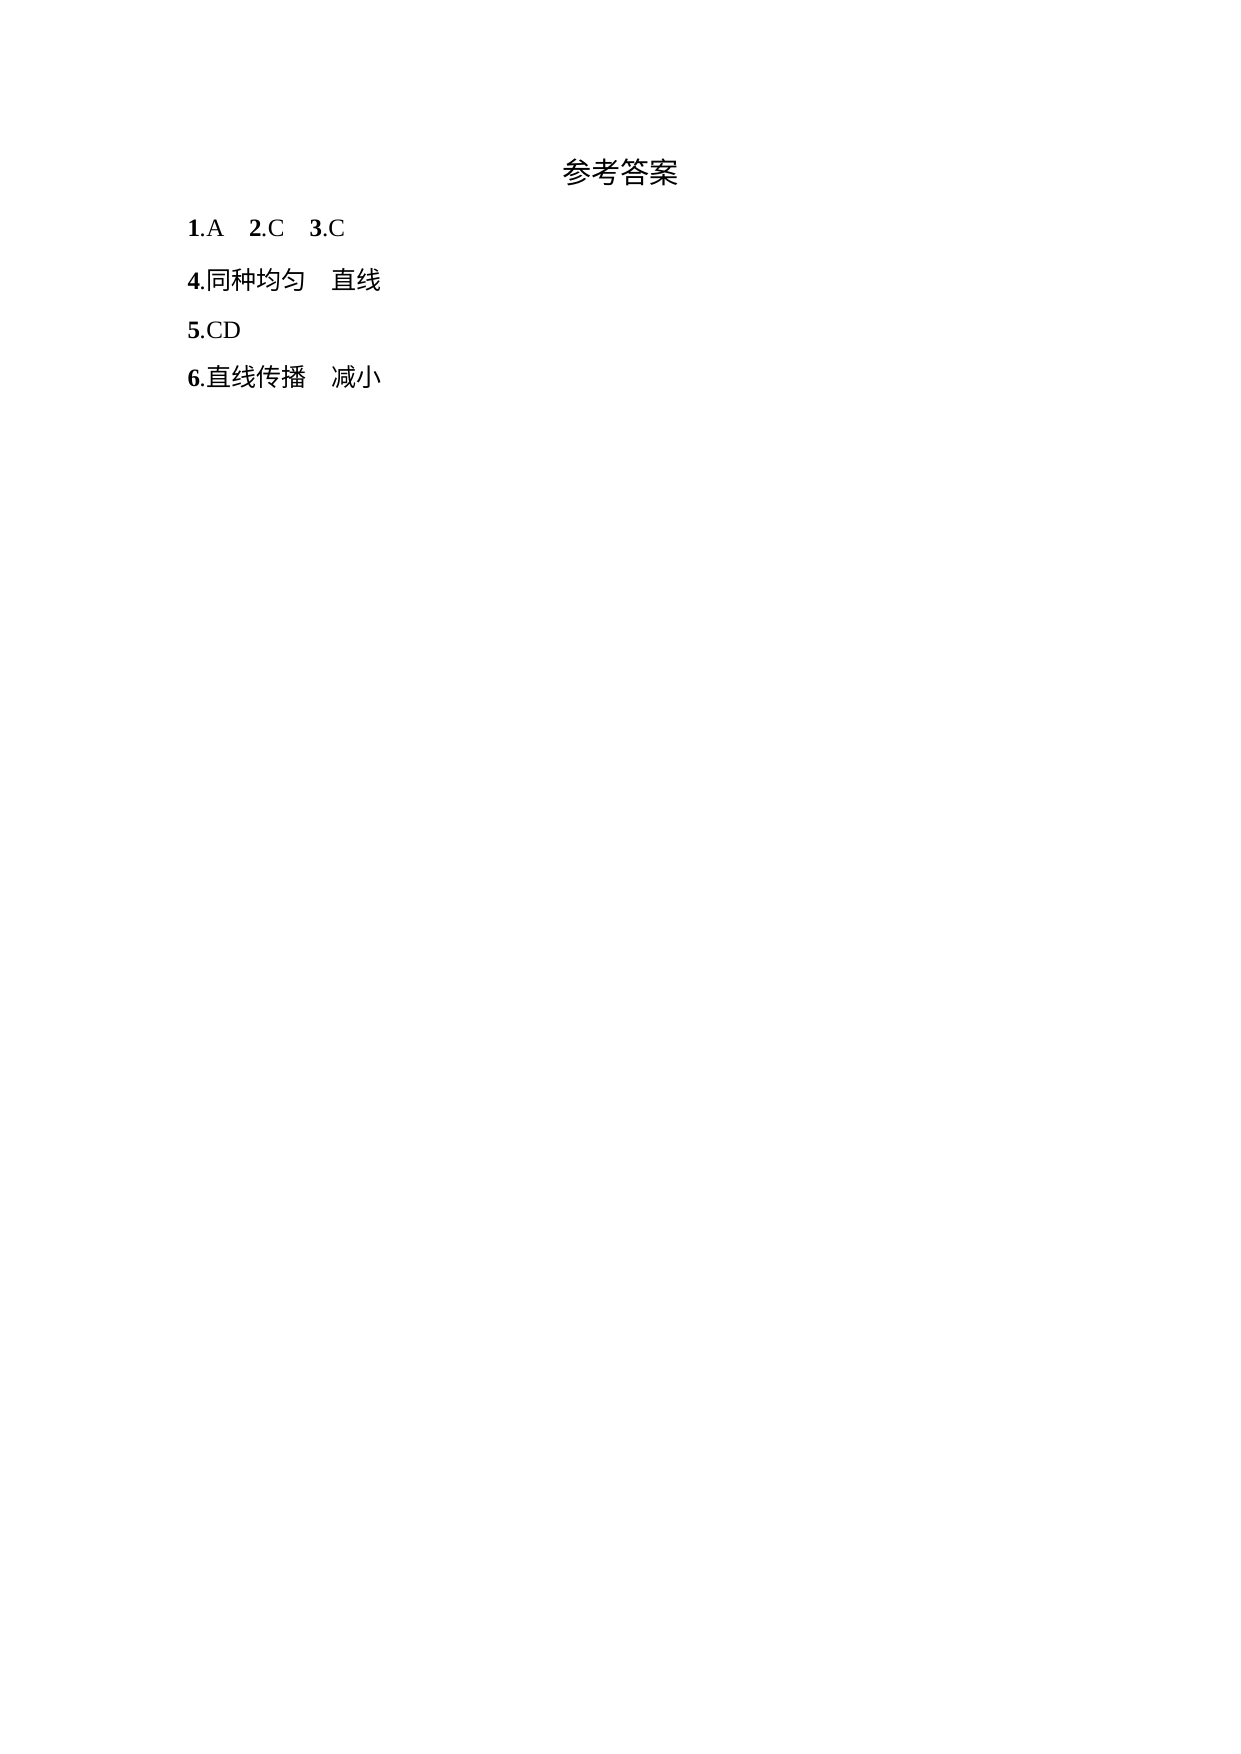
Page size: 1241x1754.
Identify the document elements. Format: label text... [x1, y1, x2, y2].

text 5.CD [187, 315, 1053, 343]
text 6.直线传播 减小 [187, 358, 1053, 394]
text 参考答案 [187, 150, 1053, 192]
text 4.同种均匀 直线 [187, 260, 1053, 297]
text 1.A 2.C 3.C [187, 213, 1053, 242]
